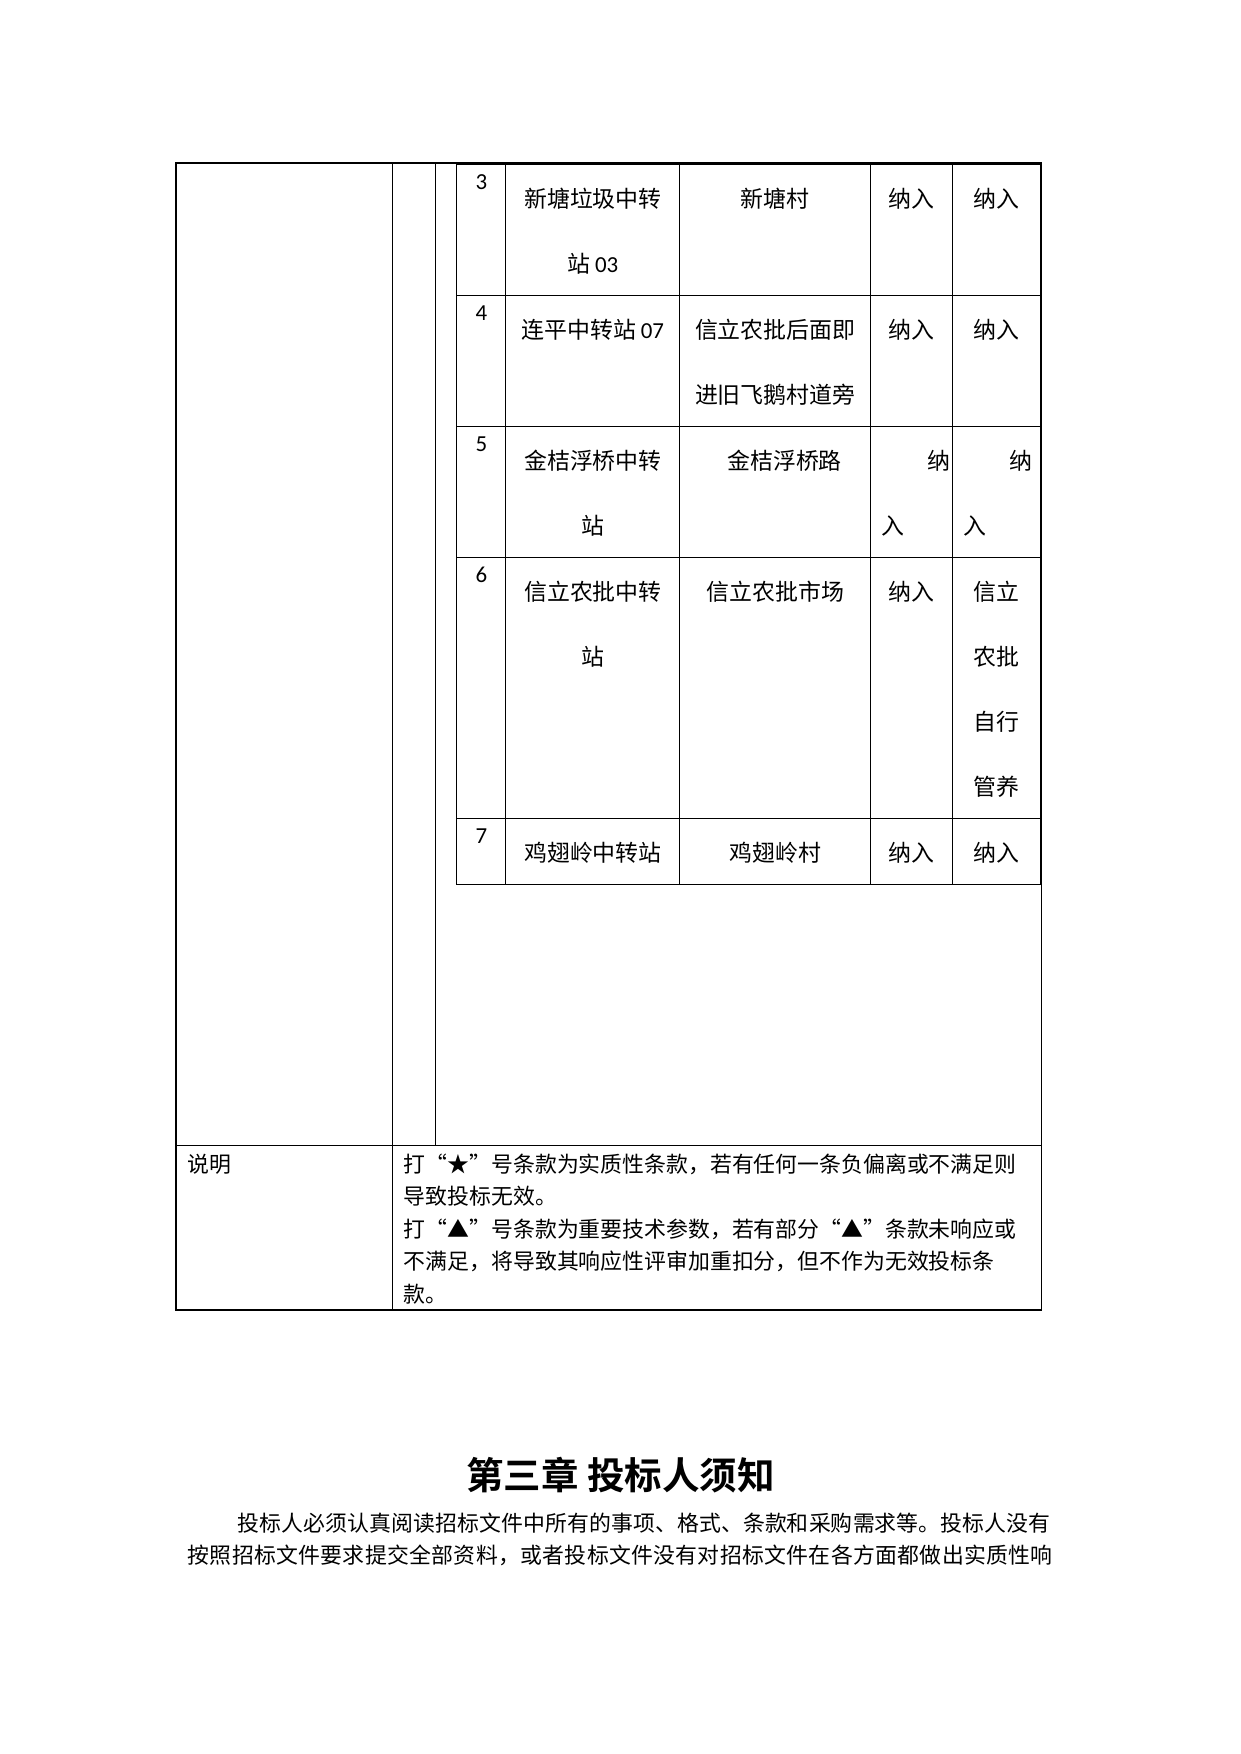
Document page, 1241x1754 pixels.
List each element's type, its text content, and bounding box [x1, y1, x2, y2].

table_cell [436, 164, 1041, 1145]
table_cell [177, 164, 392, 1145]
table_cell 1 [393, 164, 435, 1145]
table_cell 打“★”号条款为实质性条款，若有任何一条负偏离或不满足则导致投标无效。 打“▲”号条款为重要技术参数，若有部分“▲”条款未响应或不满足，将导致其响应性评审加重扣分，但不作为无效投标条款。 [393, 1146, 1041, 1309]
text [187, 1505, 1053, 1570]
text 第三章 投标人须知 [187, 1440, 1053, 1505]
table_cell 说明 [177, 1146, 392, 1309]
